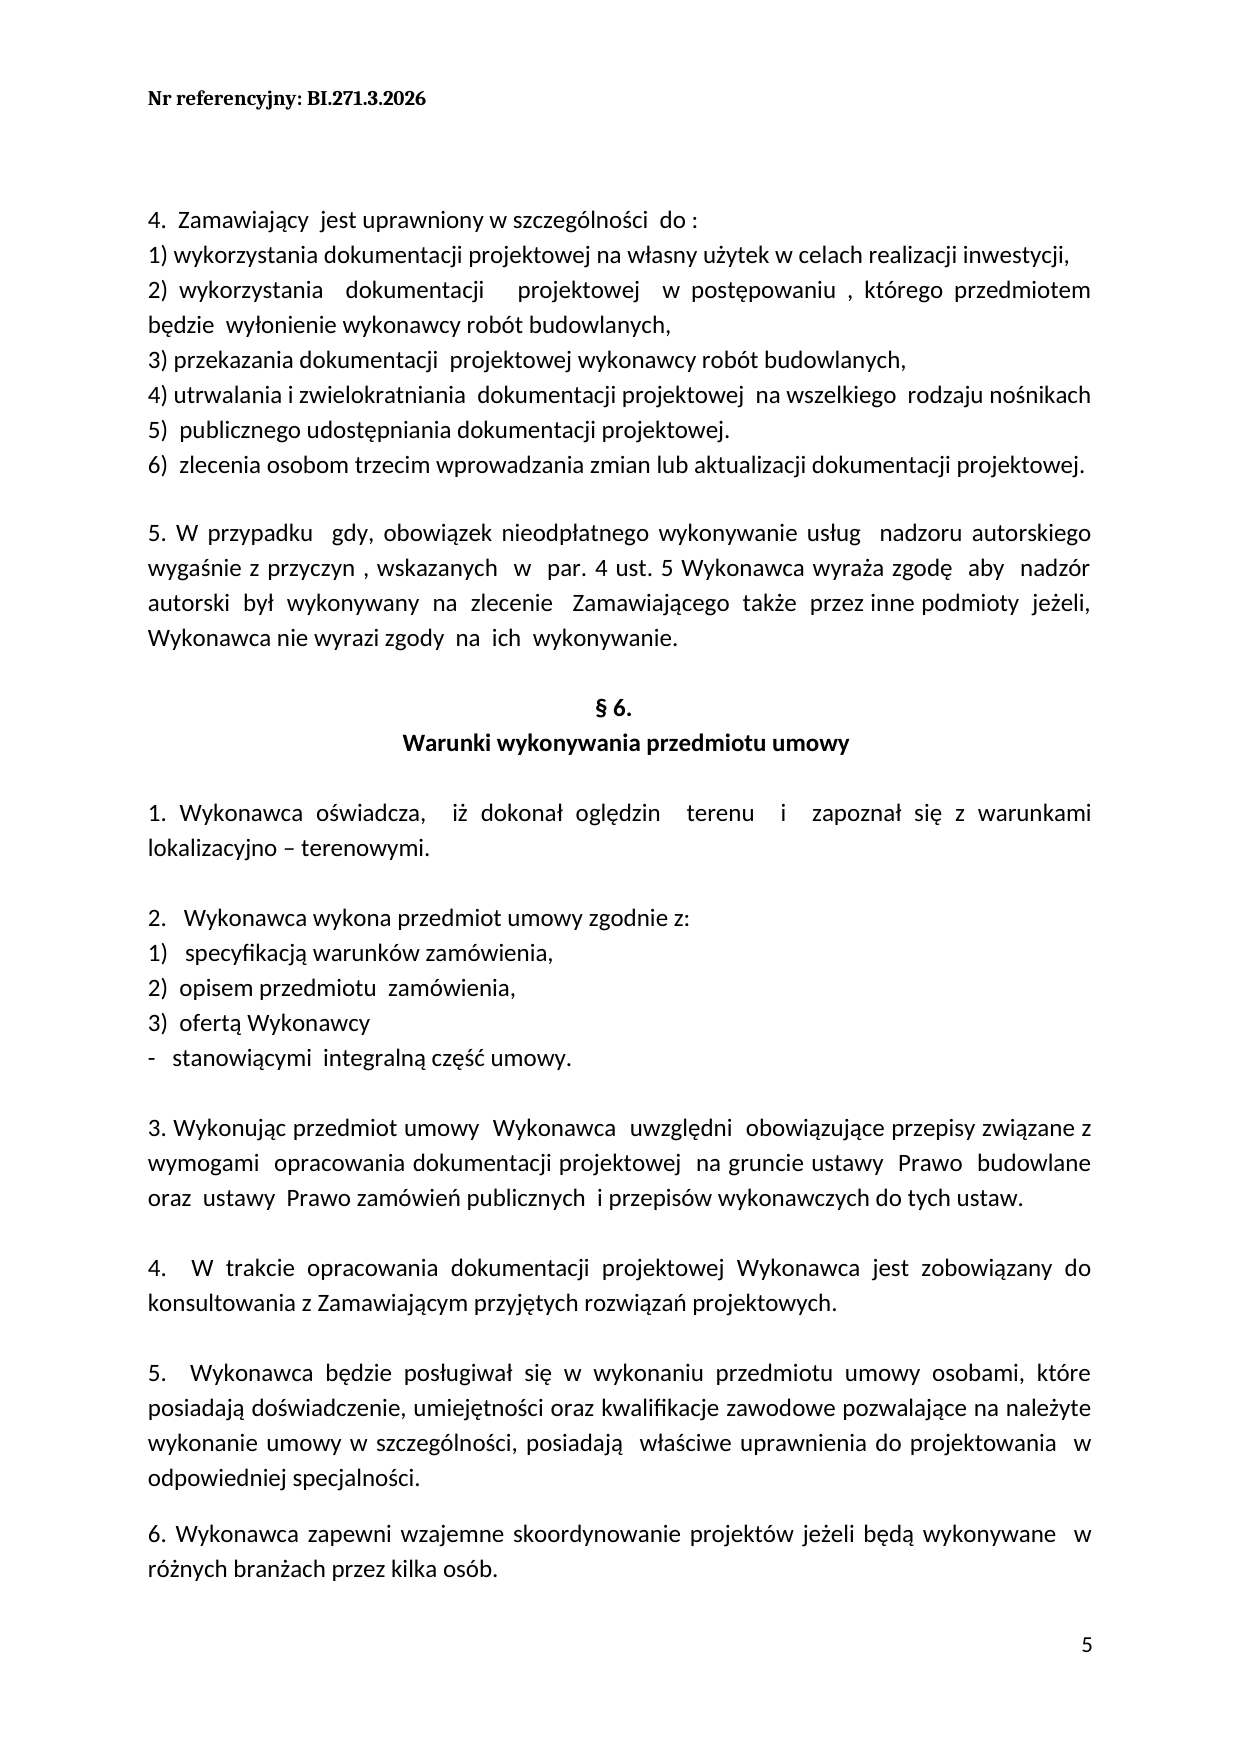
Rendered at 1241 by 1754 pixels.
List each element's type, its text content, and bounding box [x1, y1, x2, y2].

text 4. Zamawiający jest uprawniony w szczególności do : [148, 204, 1093, 235]
text 4) utrwalania i zwielokratniania dokumentacji projektowej na wszelkiego rodzaju nośnikach 5) publicznego udostępniania dokumentacji projektowej. [148, 379, 1093, 445]
text 2) wykorzystania dokumentacji projektowej w postępowaniu , którego przedmiotem będzie wyłonienie wykonawcy robót budowlanych, [148, 274, 1093, 340]
text 3) ofertą Wykonawcy [148, 1007, 1093, 1038]
text Warunki wykonywania przedmiotu umowy [148, 727, 1093, 758]
text 1) wykorzystania dokumentacji projektowej na własny użytek w celach realizacji inwestycji, [148, 239, 1093, 270]
text 5. W przypadku gdy, obowiązek nieodpłatnego wykonywanie usług nadzoru autorskiego wygaśnie z przyczyn , wskazanych w par. 4 ust. 5 Wykonawca wyraża zgodę aby nadzór autorski był wykonywany na zlecenie Zamawiającego także przez inne podmioty jeżeli, Wykonawca nie wyrazi zgody na ich wykonywanie. [148, 517, 1093, 653]
text 3) przekazania dokumentacji projektowej wykonawcy robót budowlanych, [148, 344, 1093, 375]
text - stanowiącymi integralną część umowy. [148, 1042, 1093, 1073]
text 2) opisem przedmiotu zamówienia, [148, 972, 1093, 1003]
text 1. Wykonawca oświadcza, iż dokonał oględzin terenu i zapoznał się z warunkami lokalizacyjno – terenowymi. [148, 797, 1093, 863]
text 2. Wykonawca wykona przedmiot umowy zgodnie z: [148, 902, 1093, 933]
text 5. Wykonawca będzie posługiwał się w wykonaniu przedmiotu umowy osobami, które posiadają doświadczenie, umiejętności oraz kwalifikacje zawodowe pozwalające na należyte wykonanie umowy w szczególności, posiadają właściwe uprawnienia do projektowania w odpowiedniej specjalności. [148, 1357, 1093, 1493]
text 1) specyfikacją warunków zamówienia, [148, 937, 1093, 968]
text 3. Wykonując przedmiot umowy Wykonawca uwzględni obowiązujące przepisy związane z wymogami opracowania dokumentacji projektowej na gruncie ustawy Prawo budowlane oraz ustawy Prawo zamówień publicznych i przepisów wykonawczych do tych ustaw. [148, 1112, 1093, 1213]
text 4. W trakcie opracowania dokumentacji projektowej Wykonawca jest zobowiązany do konsultowania z Zamawiającym przyjętych rozwiązań projektowych. [148, 1252, 1093, 1318]
text 6) zlecenia osobom trzecim wprowadzania zmian lub aktualizacji dokumentacji projektowej. [148, 449, 1093, 480]
text 6. Wykonawca zapewni wzajemne skoordynowanie projektów jeżeli będą wykonywane w różnych branżach przez kilka osób. [148, 1518, 1093, 1584]
text § 6. [148, 692, 1093, 723]
